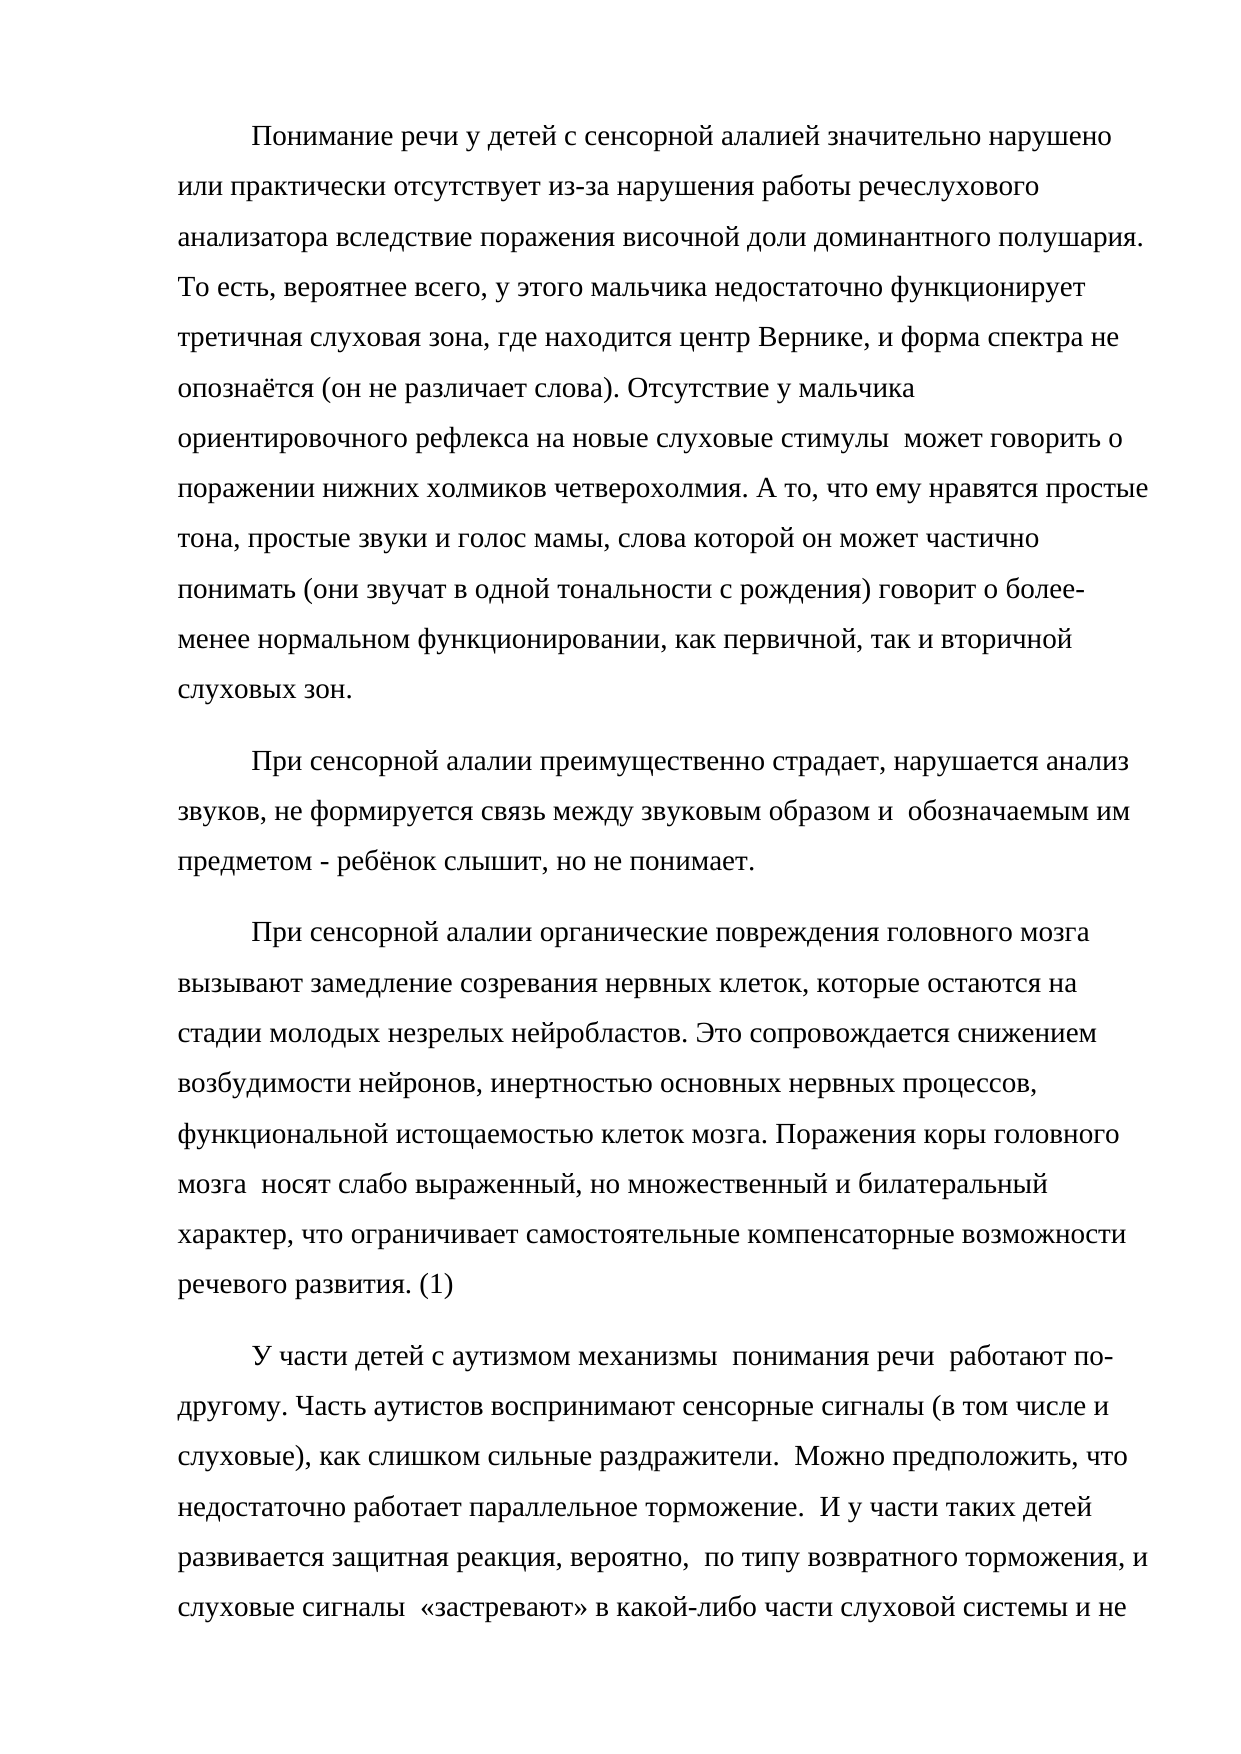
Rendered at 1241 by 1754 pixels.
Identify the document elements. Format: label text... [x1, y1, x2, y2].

text При сенсорной алалии органические повреждения головного мозга вызывают замедление созревания нервных клеток, которые остаются на стадии молодых незрелых нейробластов. Это сопровождается снижением возбудимости нейронов, инертностью основных нервных процессов, функциональной истощаемостью клеток мозга. Поражения коры головного мозга носят слабо выраженный, но множественный и билатеральный характер, что ограничивает самостоятельные компенсаторные возможности речевого развития. (1) [177, 914, 1152, 1300]
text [177, 1338, 1152, 1623]
text При сенсорной алалии преимущественно страдает, нарушается анализ звуков, не формируется связь между звуковым образом и обозначаемым им предметом - ребёнок слышит, но не понимает. [177, 743, 1152, 877]
text Понимание речи у детей с сенсорной алалией значительно нарушено или практически отсутствует из-за нарушения работы речеслухового анализатора вследствие поражения височной доли доминантного полушария. То есть, вероятнее всего, у этого мальчика недостаточно функционирует третичная слуховая зона, где находится центр Вернике, и форма спектра не опознаётся (он не различает слова). Отсутствие у мальчика ориентировочного рефлекса на новые слуховые стимулы может говорить о поражении нижних холмиков четверохолмия. А то, что ему нравятся простые тона, простые звуки и голос мамы, слова которой он может частично понимать (они звучат в одной тональности с рождения) говорит о более-менее нормальном функционировании, как первичной, так и вторичной слуховых зон. [177, 118, 1152, 705]
